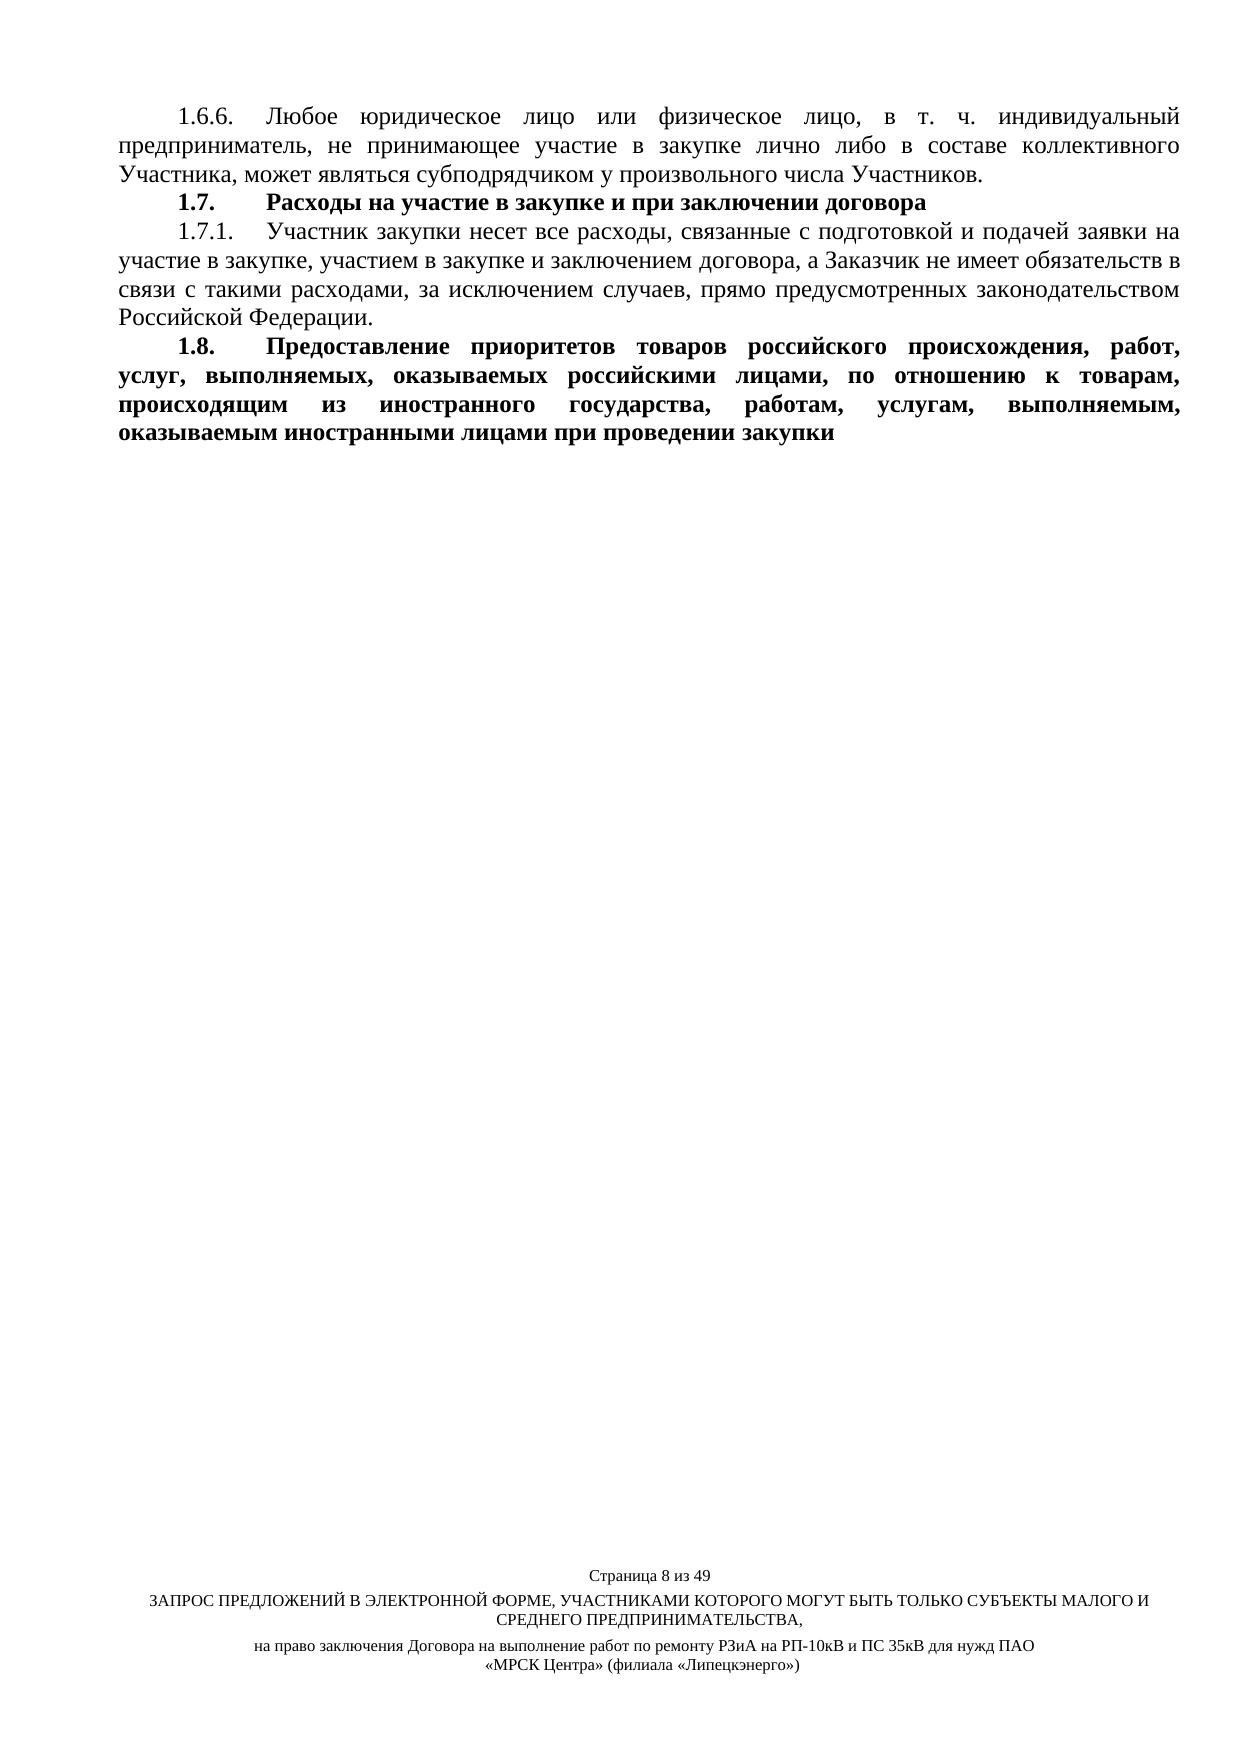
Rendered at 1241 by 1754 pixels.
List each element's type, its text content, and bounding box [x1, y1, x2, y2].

subtitle Любое юридическое лицо или физическое лицо, в т. ч. индивидуальный предприниматель, не принимающее участие в закупке лично либо в составе коллективного Участника, может являться субподрядчиком у произвольного числа Участников. [118, 101, 1181, 187]
subtitle Расходы на участие в закупке и при заключении договора [118, 187, 1181, 216]
subtitle Участник закупки несет все расходы, связанные с подготовкой и подачей заявки на участие в закупке, участием в закупке и заключением договора, а Заказчик не имеет обязательств в связи с такими расходами, за исключением случаев, прямо предусмотренных законодательством Российской Федерации. [118, 216, 1181, 331]
subtitle Предоставление приоритетов товаров российского происхождения, работ, услуг, выполняемых, оказываемых российскими лицами, по отношению к товарам, происходящим из иностранного государства, работам, услугам, выполняемым, оказываемым иностранными лицами при проведении закупки [118, 331, 1181, 446]
